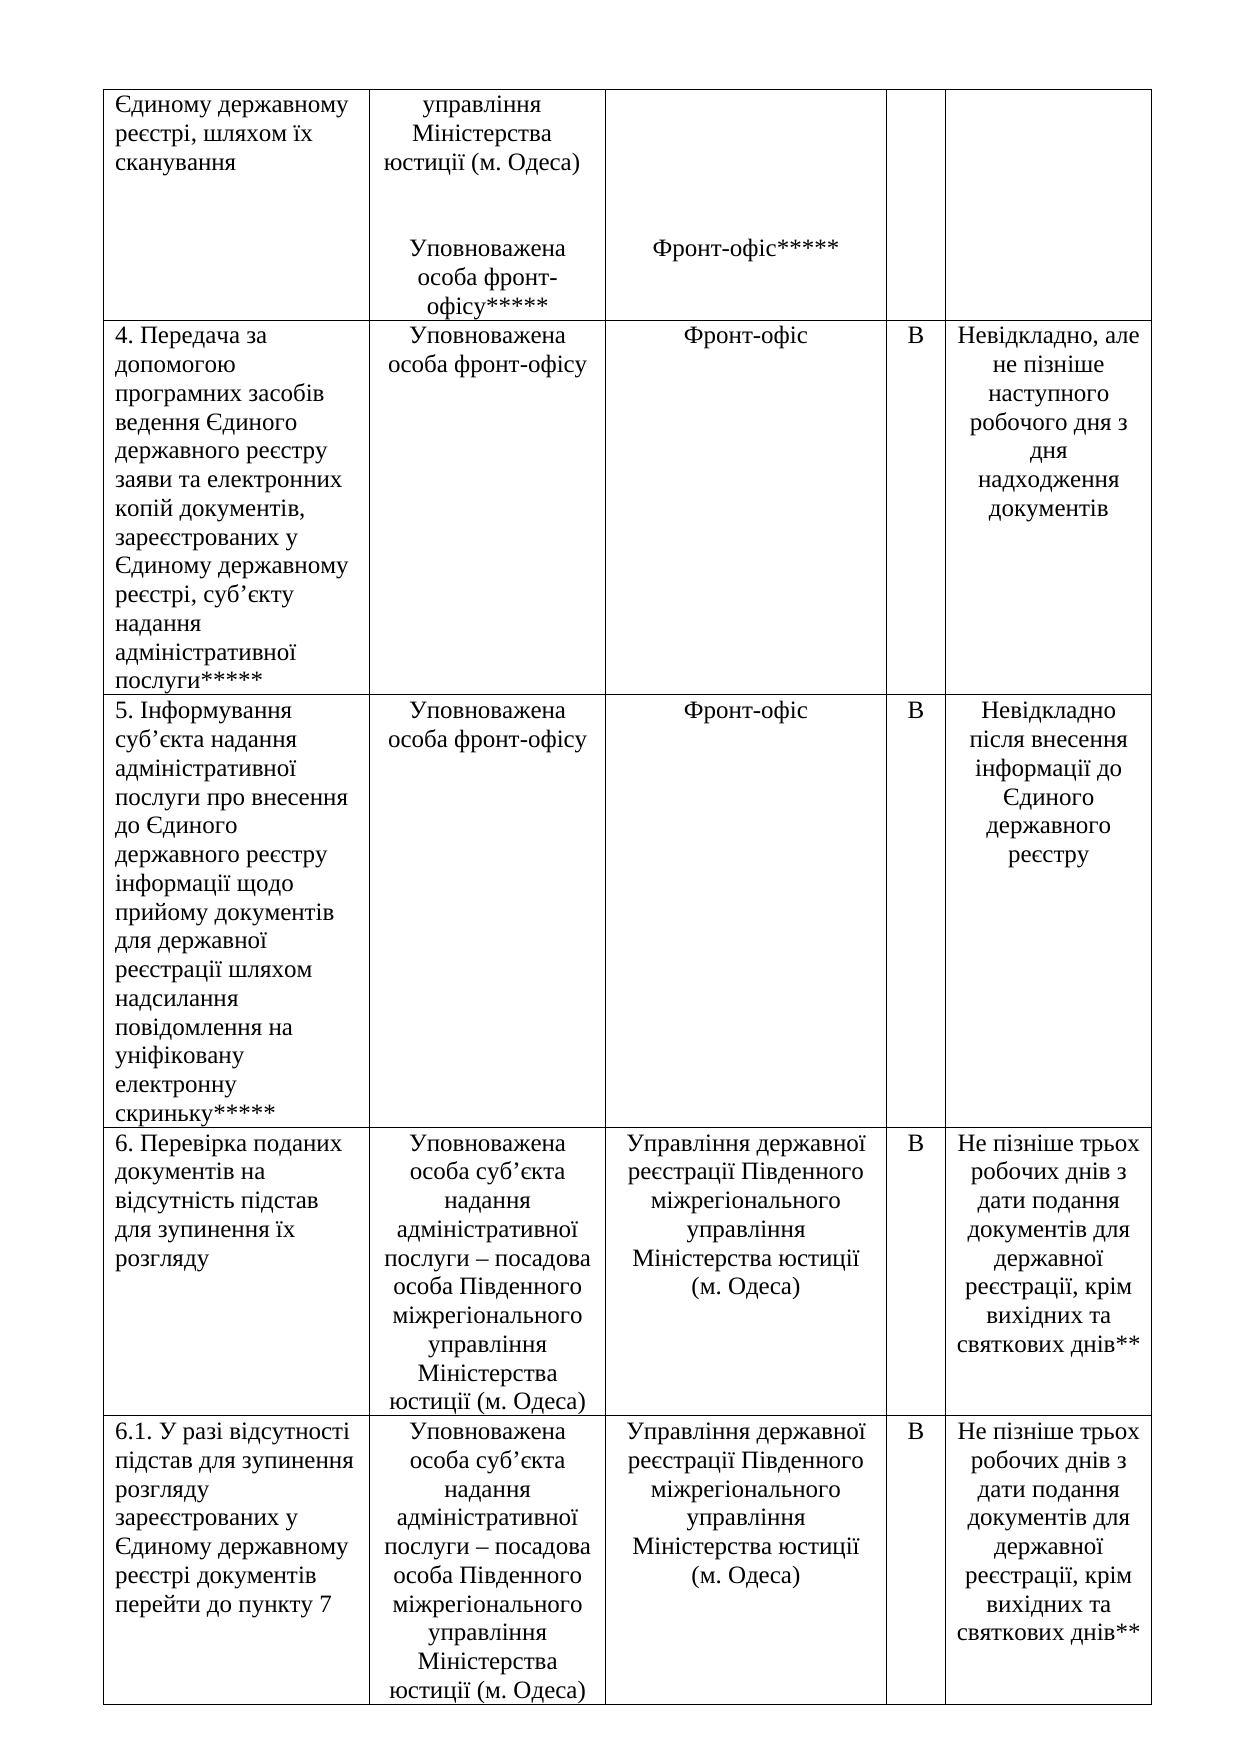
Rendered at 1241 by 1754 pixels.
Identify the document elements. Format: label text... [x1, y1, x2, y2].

table_cell 5. Інформування суб’єкта надання адміністративної послуги про внесення до Єдиного державного реєстру інформації щодо прийому документів для державної реєстрації шляхом надсилання повідомлення на уніфіковану електронну скриньку***** [104, 695, 369, 1127]
table_cell 6. Перевірка поданих документів на відсутність підстав для зупинення їх розгляду [104, 1128, 369, 1415]
table_cell Уповноважена особа фронт-офісу [370, 321, 605, 694]
table_cell Фронт-офіс [606, 321, 886, 694]
table_cell В [887, 695, 945, 1127]
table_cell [606, 90, 886, 319]
table_cell Не пізніше трьох робочих днів з дати подання документів для державної реєстрації, крім вихідних та святкових днів** [946, 1128, 1151, 1415]
table_cell 6.1. У разі відсутності підстав для зупинення розгляду зареєстрованих у Єдиному державному реєстрі документів перейти до пункту 7 [104, 1416, 369, 1704]
table_cell В [887, 90, 945, 319]
table_cell Уповноважена особа суб’єкта надання адміністративної послуги – посадова особа Південного міжрегіонального управління Міністерства юстиції (м. Одеса) [370, 1128, 605, 1415]
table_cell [946, 90, 1151, 319]
table_cell Не пізніше трьох робочих днів з дати подання документів для державної реєстрації, крім вихідних та святкових днів** [946, 1416, 1151, 1704]
table_cell В [887, 1128, 945, 1415]
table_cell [370, 90, 605, 319]
table_cell Невідкладно після внесення інформації до Єдиного державного реєстру [946, 695, 1151, 1127]
table_cell В [887, 1416, 945, 1704]
table_cell Невідкладно, але не пізніше наступного робочого дня з дня надходження документів [946, 321, 1151, 694]
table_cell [104, 90, 369, 319]
table_cell Фронт-офіс [606, 695, 886, 1127]
table_cell 4. Передача за допомогою програмних засобів ведення Єдиного державного реєстру заяви та електронних копій документів, зареєстрованих у Єдиному державному реєстрі, суб’єкту надання адміністративної послуги***** [104, 321, 369, 694]
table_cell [606, 1416, 886, 1704]
table_cell Управління державної реєстрації Південного міжрегіонального управління Міністерства юстиції (м. Одеса) [606, 1128, 886, 1415]
table_cell Уповноважена особа фронт-офісу [370, 695, 605, 1127]
table_cell В [887, 321, 945, 694]
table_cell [370, 1416, 605, 1704]
